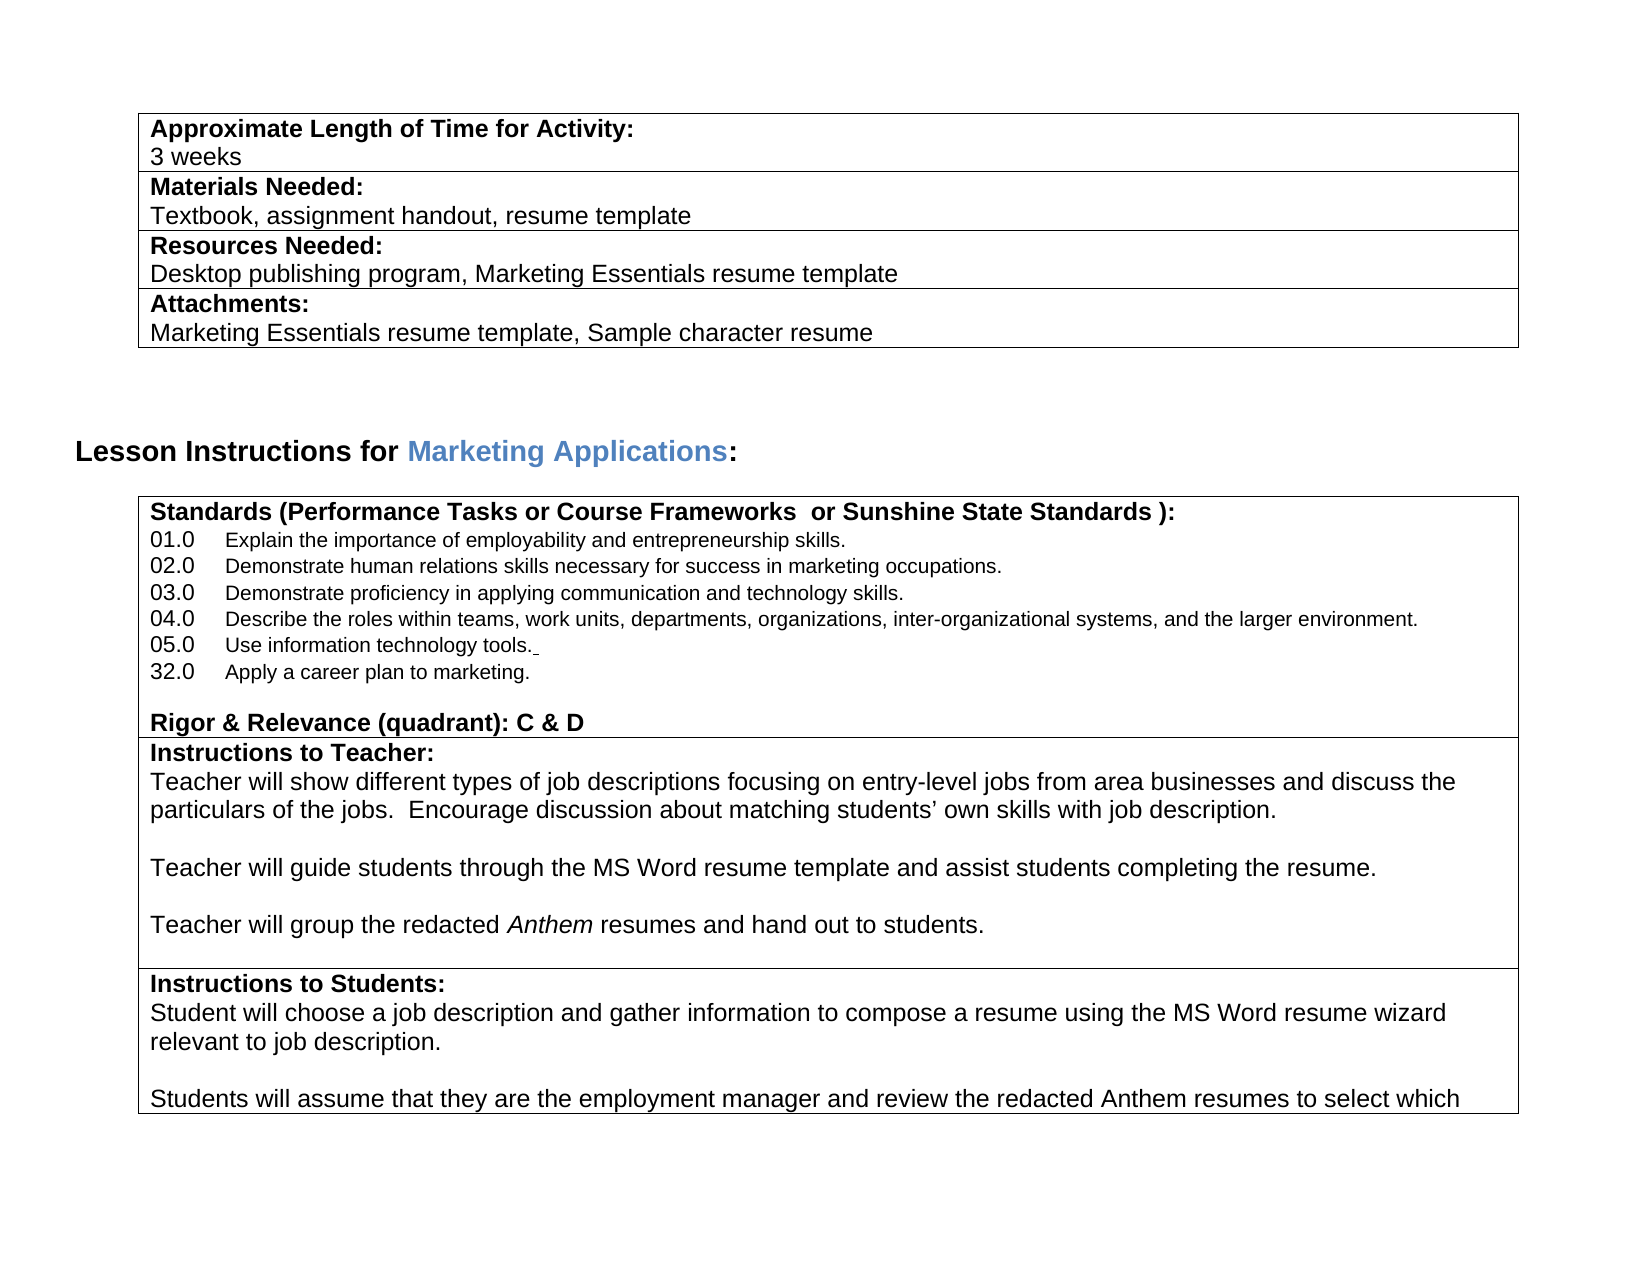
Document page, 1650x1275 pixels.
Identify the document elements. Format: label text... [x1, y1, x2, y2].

table_cell Approximate Length of Time for Activity: 3 weeks [139, 114, 1518, 171]
table_cell Materials Needed: Textbook, assignment handout, resume template [139, 172, 1518, 229]
table_cell Attachments: Marketing Essentials resume template, Sample character resume [139, 289, 1518, 347]
text Lesson Instructions for Marketing Applications: [75, 434, 1500, 467]
table_header Standards (Performance Tasks or Course Frameworks or Standards ): Explain the importance of employability and entrepreneurship skills. Demonstrate human relations skills necessary for success in marketing occupations. Demonstrate proficiency in applying communication and technology skills. Describe the roles within teams, work units, departments, organizations, inter-organizational systems, and the larger environment. Use information technology tools. Apply a career plan to marketing. Rigor & Relevance (quadrant): C & D [139, 497, 1518, 737]
table_cell Instructions to Teacher: Teacher will show different types of job descriptions focusing on entry-level jobs from area businesses and discuss the particulars of the jobs. Encourage discussion about matching students’ own skills with job description. Teacher will guide students through the MS Word resume template and assist students completing the resume. Teacher will group the redacted Anthem resumes and hand out to students. [139, 738, 1518, 968]
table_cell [139, 969, 1518, 1113]
table_cell Resources Needed: Desktop publishing program, Marketing Essentials resume template [139, 231, 1518, 288]
